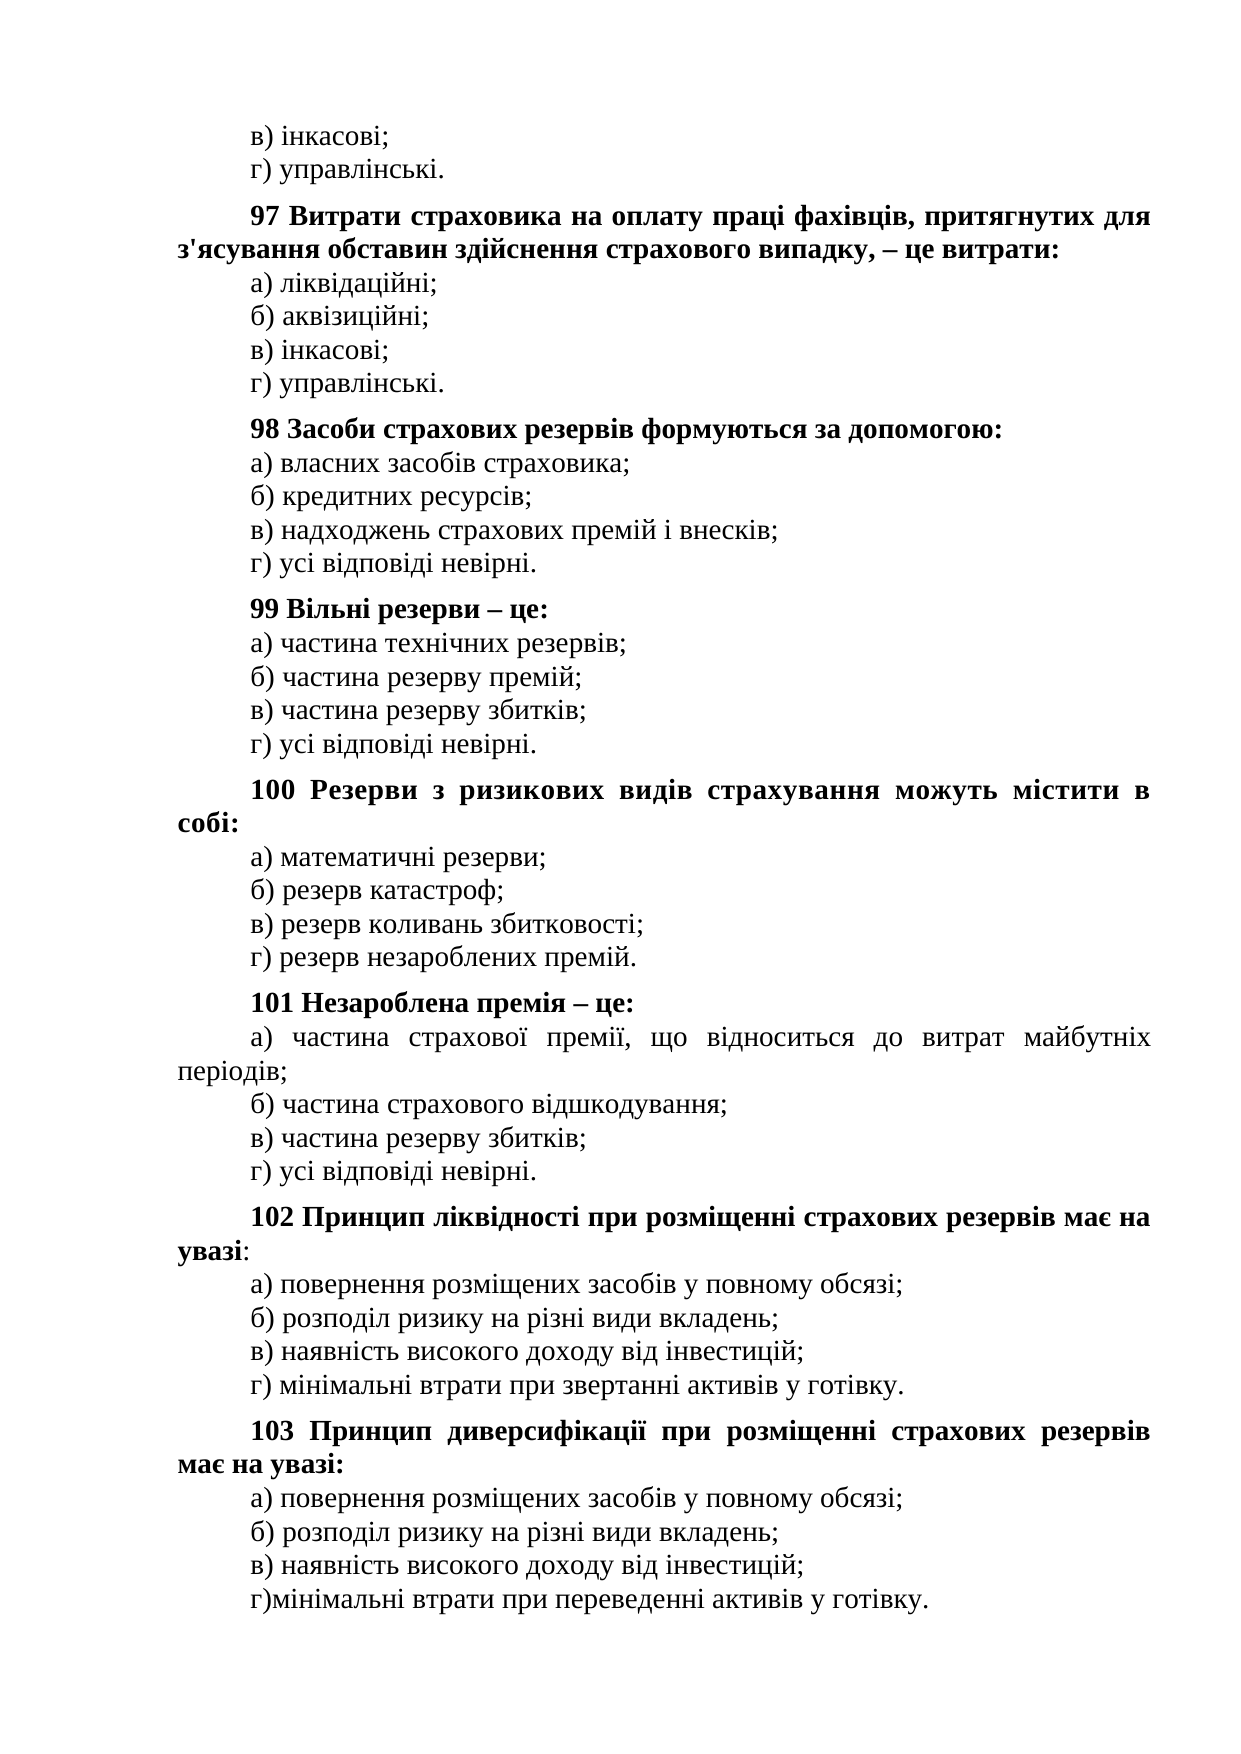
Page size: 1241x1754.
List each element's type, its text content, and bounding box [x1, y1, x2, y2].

text г) управлінські. [177, 365, 1152, 399]
text 103 Принцип диверсифікації при розміщенні страхових резервів має на увазі: [177, 1413, 1152, 1480]
text 98 Засоби страхових резервів формуються за допомогою: [177, 411, 1152, 445]
text г)мінімальні втрати при переведенні активів у готівку. [177, 1581, 1152, 1614]
text б) частина резерву премій; [177, 659, 1152, 692]
text а) частина страхової премії, що відноситься до витрат майбутніх періодів; [177, 1019, 1152, 1086]
text г) резерв незароблених премій. [177, 939, 1152, 973]
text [177, 1514, 1152, 1547]
text а) повернення розміщених засобів у повному обсязі; [177, 1480, 1152, 1514]
text в) частина резерву збитків; [177, 1120, 1152, 1153]
text б) аквізиційні; [177, 298, 1152, 332]
text б) розподіл ризику на різні види вкладень; [177, 1300, 1152, 1333]
text в) резерв коливань збитковості; [177, 906, 1152, 939]
text в) частина резерву збитків; [177, 692, 1152, 726]
text б) резерв катастроф; [177, 872, 1152, 906]
text а) ліквідаційні; [177, 265, 1152, 298]
text г) усі відповіді невірні. [177, 726, 1152, 759]
text в) наявність високого доходу від інвестицій; [177, 1333, 1152, 1367]
text г) управлінські. [177, 152, 1152, 185]
text в) надходжень страхових премій і внесків; [177, 512, 1152, 546]
text а) математичні резерви; [177, 839, 1152, 872]
text 100 Резерви з ризикових видів страхування можуть містити в собі: [177, 772, 1152, 839]
text г) усі відповіді невірні. [177, 546, 1152, 579]
text г) усі відповіді невірні. [177, 1153, 1152, 1187]
text 101 Незароблена премія – це: [177, 986, 1152, 1019]
text а) повернення розміщених засобів у повному обсязі; [177, 1266, 1152, 1300]
text а) частина технічних резервів; [177, 625, 1152, 659]
text в) наявність високого доходу від інвестицій; [177, 1547, 1152, 1581]
text в) інкасові; [177, 118, 1152, 152]
text б) частина страхового відшкодування; [177, 1086, 1152, 1120]
text 97 Витрати страховика на оплату праці фахівців, притягнутих для з'ясування обставин здійснення страхового випадку, – це витрати: [177, 198, 1152, 265]
text г) мінімальні втрати при звертанні активів у готівку. [177, 1367, 1152, 1401]
text б) кредитних ресурсів; [177, 478, 1152, 512]
text а) власних засобів страховика; [177, 445, 1152, 478]
text 99 Вільні резерви – це: [177, 592, 1152, 625]
text 102 Принцип ліквідності при розміщенні страхових резервів має на увазі: [177, 1199, 1152, 1266]
text в) інкасові; [177, 332, 1152, 365]
